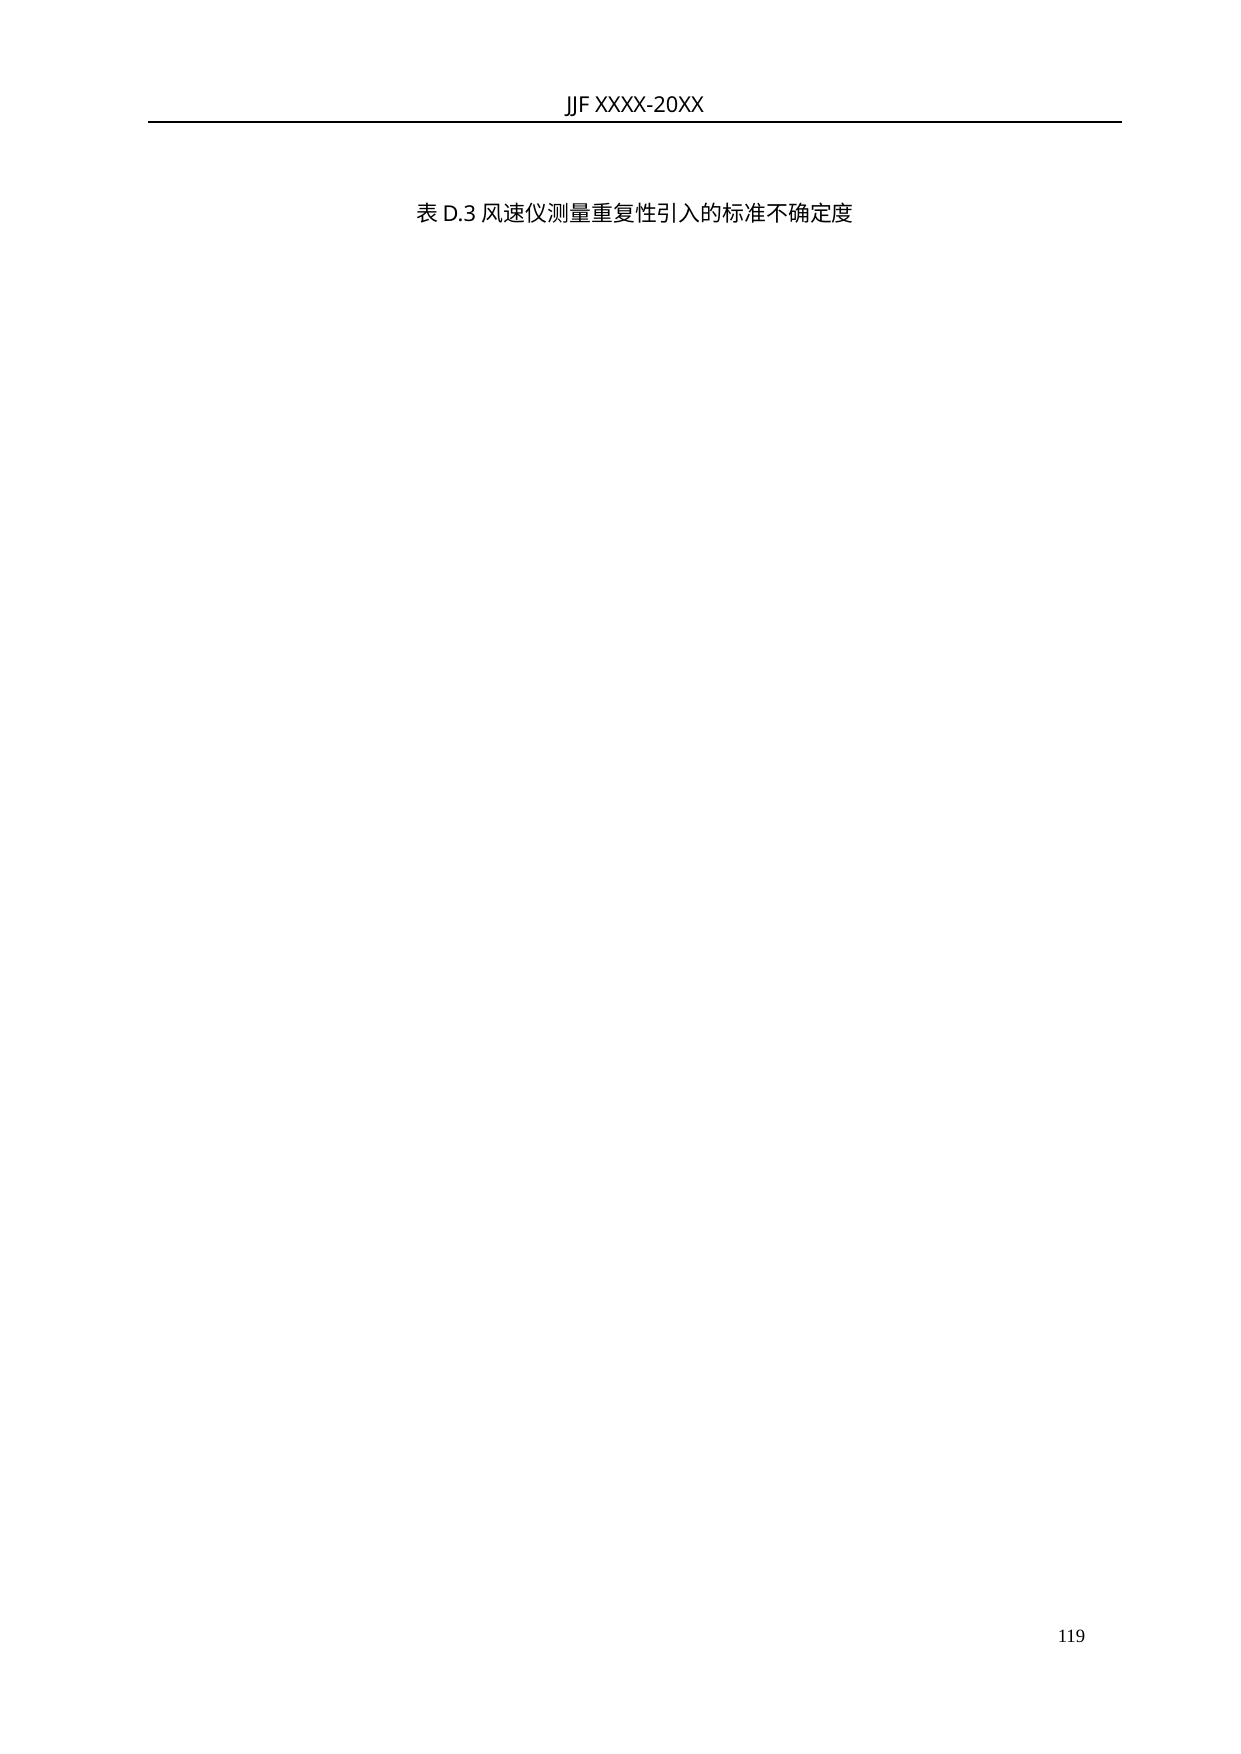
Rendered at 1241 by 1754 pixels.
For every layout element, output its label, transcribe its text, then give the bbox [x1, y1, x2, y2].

text 表D.3 风速仪测量重复性引入的标准不确定度 [148, 196, 1122, 228]
